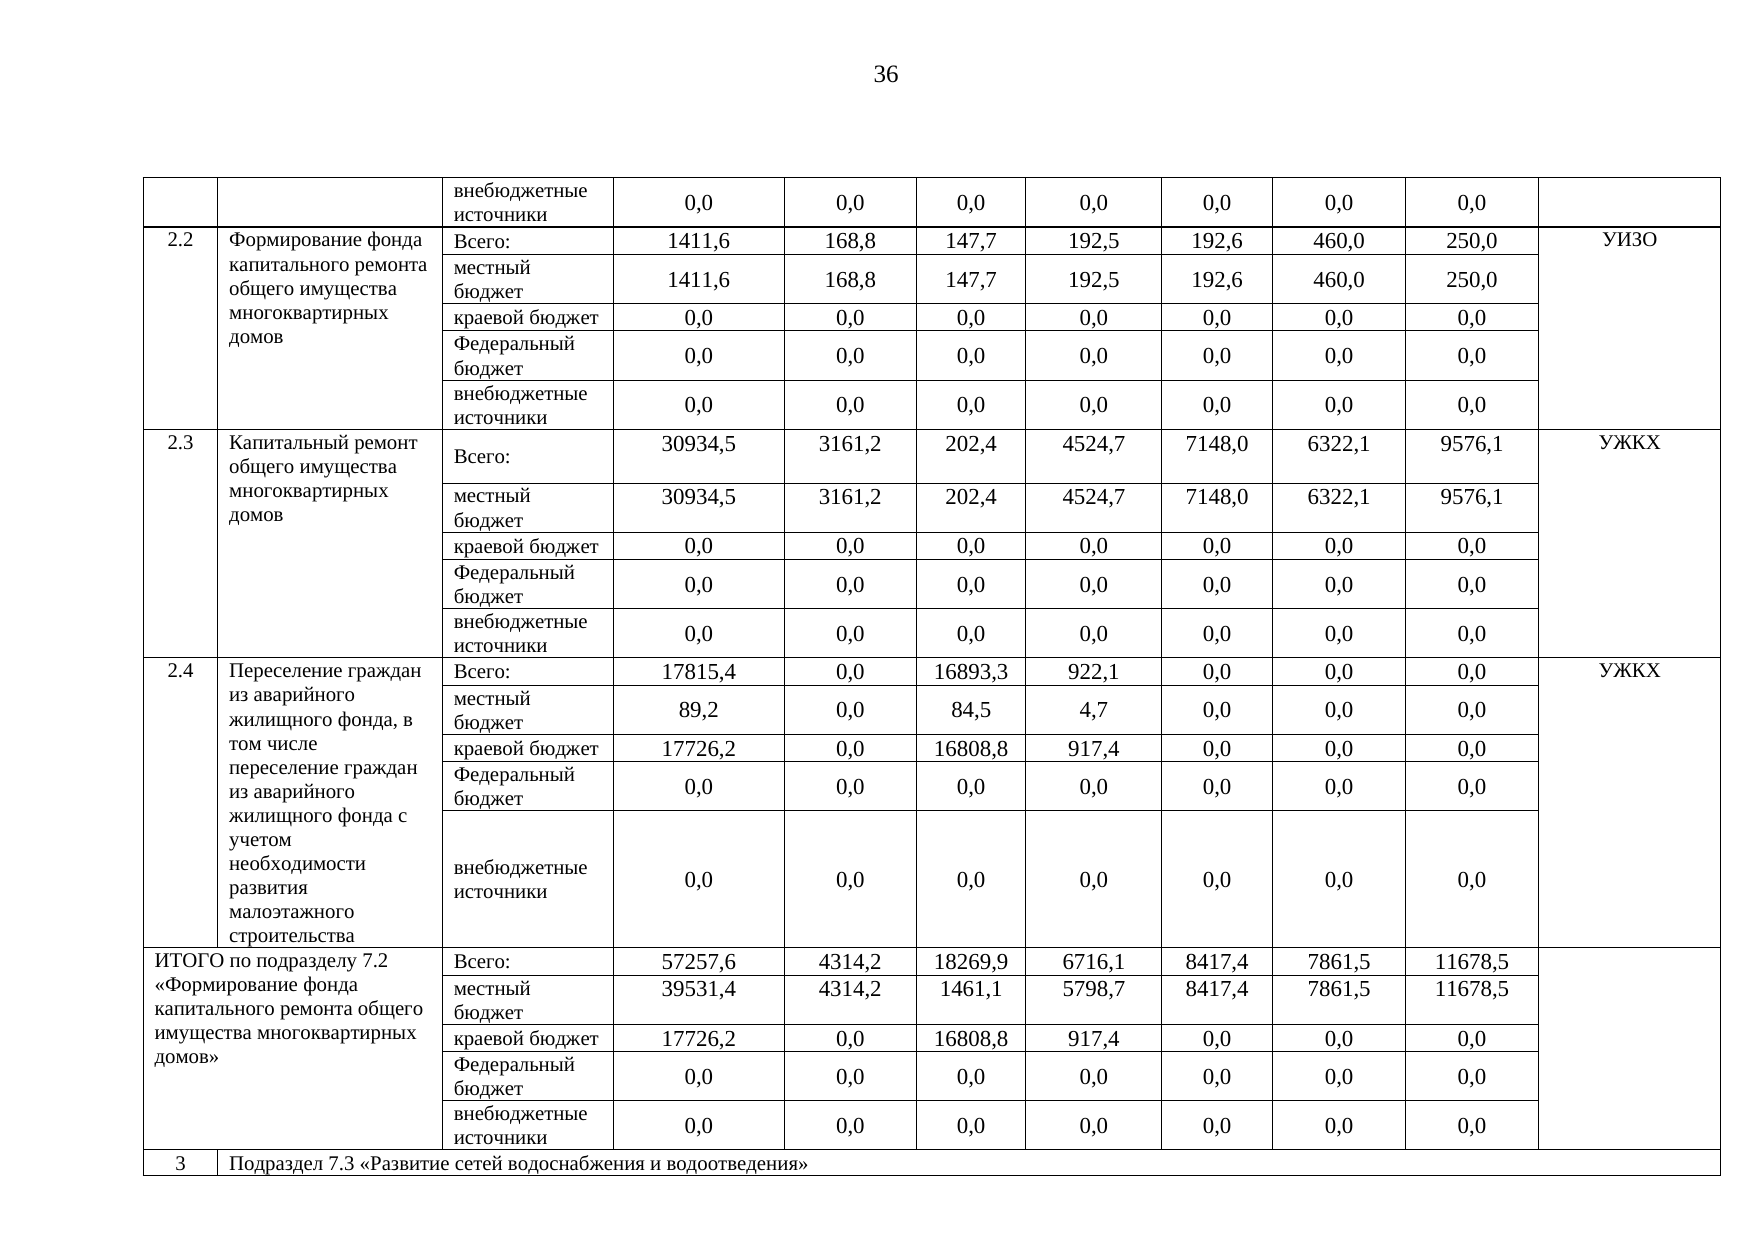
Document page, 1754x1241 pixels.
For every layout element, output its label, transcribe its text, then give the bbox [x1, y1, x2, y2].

table_cell 917,4 [1026, 735, 1161, 761]
table_cell 0,0 [1406, 762, 1538, 810]
table_cell 6716,1 [1026, 948, 1161, 974]
table_cell 917,4 [1026, 1025, 1161, 1051]
table_cell 0,0 [614, 762, 784, 810]
table_cell 0,0 [1162, 735, 1272, 761]
table_cell 3161,2 [785, 484, 916, 532]
table_cell 0,0 [1162, 609, 1272, 657]
table_cell 0,0 [1406, 686, 1538, 734]
table_cell 0,0 [917, 178, 1025, 226]
table_cell 16893,3 [917, 658, 1025, 685]
table_cell 57257,6 [614, 948, 784, 974]
table_cell 0,0 [1273, 735, 1405, 761]
table_cell 0,0 [1406, 178, 1538, 226]
table_cell 9576,1 [1406, 430, 1538, 482]
table_cell 0,0 [1162, 560, 1272, 608]
table_cell 0,0 [785, 1052, 916, 1100]
table_cell 0,0 [1406, 609, 1538, 657]
table_cell 0,0 [785, 609, 916, 657]
table_cell 147,7 [917, 228, 1025, 254]
table_cell 30934,5 [614, 484, 784, 532]
table_cell 147,7 [917, 255, 1025, 303]
table_cell 8417,4 [1162, 948, 1272, 974]
table_cell 16808,8 [917, 1025, 1025, 1051]
table_cell 6322,1 [1273, 484, 1405, 532]
table_cell 168,8 [785, 228, 916, 254]
table_cell 2.4 [144, 658, 217, 947]
table_cell 0,0 [917, 560, 1025, 608]
table_cell 192,6 [1162, 228, 1272, 254]
table_cell краевой бюджет [443, 304, 613, 330]
table_cell местный бюджет [443, 255, 613, 303]
table_cell 0,0 [1406, 1052, 1538, 1100]
table_cell 192,5 [1026, 255, 1161, 303]
table_cell 0,0 [785, 811, 916, 947]
table_cell 0,0 [614, 304, 784, 330]
table_cell 202,4 [917, 484, 1025, 532]
table_cell Капитальный ремонт общего имущества многоквартирных домов [218, 430, 442, 657]
table_cell 0,0 [1026, 1101, 1161, 1149]
table_cell 4524,7 [1026, 484, 1161, 532]
table_cell 5798,7 [1026, 976, 1161, 1024]
table_cell ИТОГО по подразделу 7.2 «Формирование фонда капитального ремонта общего имущества многоквартирных домов» [144, 948, 442, 1149]
table_cell УЖКХ [1539, 658, 1720, 947]
table_cell 0,0 [1162, 178, 1272, 226]
table_cell 0,0 [1162, 762, 1272, 810]
table_cell 0,0 [1273, 304, 1405, 330]
table_cell Переселение граждан из аварийного жилищного фонда, в том числе переселение граждан из аварийного жилищного фонда с учетом необходимости развития малоэтажного строительства [218, 658, 442, 947]
table_cell 11678,5 [1406, 948, 1538, 974]
table_cell Формирование фонда капитального ремонта общего имущества многоквартирных домов [218, 228, 442, 429]
table_cell 0,0 [614, 381, 784, 429]
table_cell 0,0 [1162, 381, 1272, 429]
table_cell 0,0 [614, 811, 784, 947]
table_cell Федеральный бюджет [443, 762, 613, 810]
table_cell краевой бюджет [443, 1025, 613, 1051]
table_cell 0,0 [917, 331, 1025, 379]
table_cell 0,0 [917, 811, 1025, 947]
table_cell внебюджетные источники [443, 178, 613, 226]
table_cell 168,8 [785, 255, 916, 303]
table_cell 4524,7 [1026, 430, 1161, 482]
table_cell 30934,5 [614, 430, 784, 482]
table_cell 0,0 [917, 381, 1025, 429]
table_cell 0,0 [1162, 1025, 1272, 1051]
table_cell 0,0 [1162, 331, 1272, 379]
table_cell 0,0 [1026, 560, 1161, 608]
table_cell Подраздел 7.3 «Развитие сетей водоснабжения и водоотведения» [218, 1150, 1720, 1174]
table_cell 0,0 [1273, 762, 1405, 810]
table_cell 0,0 [614, 1101, 784, 1149]
table_cell краевой бюджет [443, 533, 613, 559]
table_cell 0,0 [1273, 331, 1405, 379]
table_cell внебюджетные источники [443, 609, 613, 657]
table_cell 17726,2 [614, 735, 784, 761]
table_cell 0,0 [917, 1101, 1025, 1149]
table_cell 0,0 [1406, 331, 1538, 379]
table_cell 0,0 [1273, 609, 1405, 657]
table_cell 0,0 [1162, 1101, 1272, 1149]
table_cell 2.2 [144, 228, 217, 429]
table_cell 4314,2 [785, 976, 916, 1024]
table_cell 0,0 [917, 304, 1025, 330]
table_cell 0,0 [785, 686, 916, 734]
table_cell 0,0 [1273, 1025, 1405, 1051]
table_cell 0,0 [1026, 609, 1161, 657]
table_cell 11678,5 [1406, 976, 1538, 1024]
table_cell 192,5 [1026, 228, 1161, 254]
table_cell 0,0 [1026, 533, 1161, 559]
table_cell 0,0 [1406, 658, 1538, 685]
table_cell 0,0 [1273, 686, 1405, 734]
table_cell 3161,2 [785, 430, 916, 482]
table_cell 16808,8 [917, 735, 1025, 761]
table_cell внебюджетные источники [443, 1101, 613, 1149]
table_cell 84,5 [917, 686, 1025, 734]
table_cell 0,0 [614, 560, 784, 608]
table_cell 0,0 [1273, 560, 1405, 608]
table_cell 4314,2 [785, 948, 916, 974]
table_cell 8417,4 [1162, 976, 1272, 1024]
table_cell 7148,0 [1162, 484, 1272, 532]
table_cell Федеральный бюджет [443, 560, 613, 608]
table_cell Всего: [443, 948, 613, 974]
table_cell 0,0 [1162, 658, 1272, 685]
table_cell 250,0 [1406, 228, 1538, 254]
table_cell 192,6 [1162, 255, 1272, 303]
table_cell 1411,6 [614, 228, 784, 254]
table_cell 0,0 [785, 1025, 916, 1051]
table_cell краевой бюджет [443, 735, 613, 761]
table_cell местный бюджет [443, 976, 613, 1024]
table_cell внебюджетные источники [443, 381, 613, 429]
table_cell 0,0 [785, 331, 916, 379]
table_cell 250,0 [1406, 255, 1538, 303]
table_cell 0,0 [614, 609, 784, 657]
table_cell 460,0 [1273, 228, 1405, 254]
table_cell 89,2 [614, 686, 784, 734]
table_cell 0,0 [1026, 178, 1161, 226]
table_cell 0,0 [1162, 811, 1272, 947]
table_cell 0,0 [614, 1052, 784, 1100]
table_cell 0,0 [1273, 1101, 1405, 1149]
table_cell Всего: [443, 658, 613, 685]
table_cell 0,0 [614, 331, 784, 379]
table_cell 0,0 [917, 1052, 1025, 1100]
table_cell 202,4 [917, 430, 1025, 482]
table_cell 0,0 [917, 762, 1025, 810]
table_cell 7148,0 [1162, 430, 1272, 482]
table_cell 0,0 [1026, 762, 1161, 810]
table_cell 0,0 [1273, 811, 1405, 947]
table_cell 4,7 [1026, 686, 1161, 734]
table_cell 0,0 [917, 533, 1025, 559]
table_cell 0,0 [1406, 811, 1538, 947]
table_cell 17815,4 [614, 658, 784, 685]
table_cell 0,0 [785, 178, 916, 226]
table_cell 922,1 [1026, 658, 1161, 685]
table_cell 0,0 [614, 533, 784, 559]
table_cell Всего: [443, 228, 613, 254]
table_cell 3 [144, 1150, 217, 1174]
table_cell Всего: [443, 430, 613, 482]
table_cell 0,0 [785, 304, 916, 330]
table_cell внебюджетные источники [443, 811, 613, 947]
table_cell 0,0 [1026, 331, 1161, 379]
table_cell 0,0 [1406, 1025, 1538, 1051]
table_cell 6322,1 [1273, 430, 1405, 482]
table_cell 7861,5 [1273, 948, 1405, 974]
table_cell 0,0 [1026, 381, 1161, 429]
table_cell 460,0 [1273, 255, 1405, 303]
table_cell [1539, 948, 1720, 1149]
table_cell 0,0 [1162, 304, 1272, 330]
table_cell 0,0 [1273, 178, 1405, 226]
table_cell 1461,1 [917, 976, 1025, 1024]
table_cell Федеральный бюджет [443, 1052, 613, 1100]
table_cell 39531,4 [614, 976, 784, 1024]
table_cell 0,0 [785, 381, 916, 429]
table_cell 0,0 [1273, 533, 1405, 559]
table_cell УИЗО [1539, 228, 1720, 429]
table_cell 0,0 [1273, 658, 1405, 685]
table_cell 0,0 [1273, 1052, 1405, 1100]
table_cell 0,0 [1026, 1052, 1161, 1100]
table_cell 0,0 [1162, 686, 1272, 734]
table_cell УЖКХ [1539, 430, 1720, 657]
table_cell 0,0 [1162, 1052, 1272, 1100]
table_cell 0,0 [1026, 811, 1161, 947]
table_cell 0,0 [917, 609, 1025, 657]
table_cell местный бюджет [443, 686, 613, 734]
table_cell 0,0 [1406, 1101, 1538, 1149]
table_cell 0,0 [1026, 304, 1161, 330]
table_cell 0,0 [1406, 304, 1538, 330]
table_cell 0,0 [1273, 381, 1405, 429]
table_cell 0,0 [614, 178, 784, 226]
table_cell 18269,9 [917, 948, 1025, 974]
table_cell 0,0 [1406, 533, 1538, 559]
table_cell 0,0 [785, 560, 916, 608]
table_cell 0,0 [785, 1101, 916, 1149]
table_cell 7861,5 [1273, 976, 1405, 1024]
table_cell 0,0 [1162, 533, 1272, 559]
table_cell 0,0 [785, 762, 916, 810]
table_cell 17726,2 [614, 1025, 784, 1051]
table_cell 2.3 [144, 430, 217, 657]
table_cell 0,0 [785, 533, 916, 559]
table_cell 0,0 [785, 658, 916, 685]
table_cell местный бюджет [443, 484, 613, 532]
table_cell 0,0 [785, 735, 916, 761]
table_cell 0,0 [1406, 735, 1538, 761]
table_cell 1411,6 [614, 255, 784, 303]
table_cell 0,0 [1406, 381, 1538, 429]
table_cell 9576,1 [1406, 484, 1538, 532]
table_cell Федеральный бюджет [443, 331, 613, 379]
table_cell 0,0 [1406, 560, 1538, 608]
